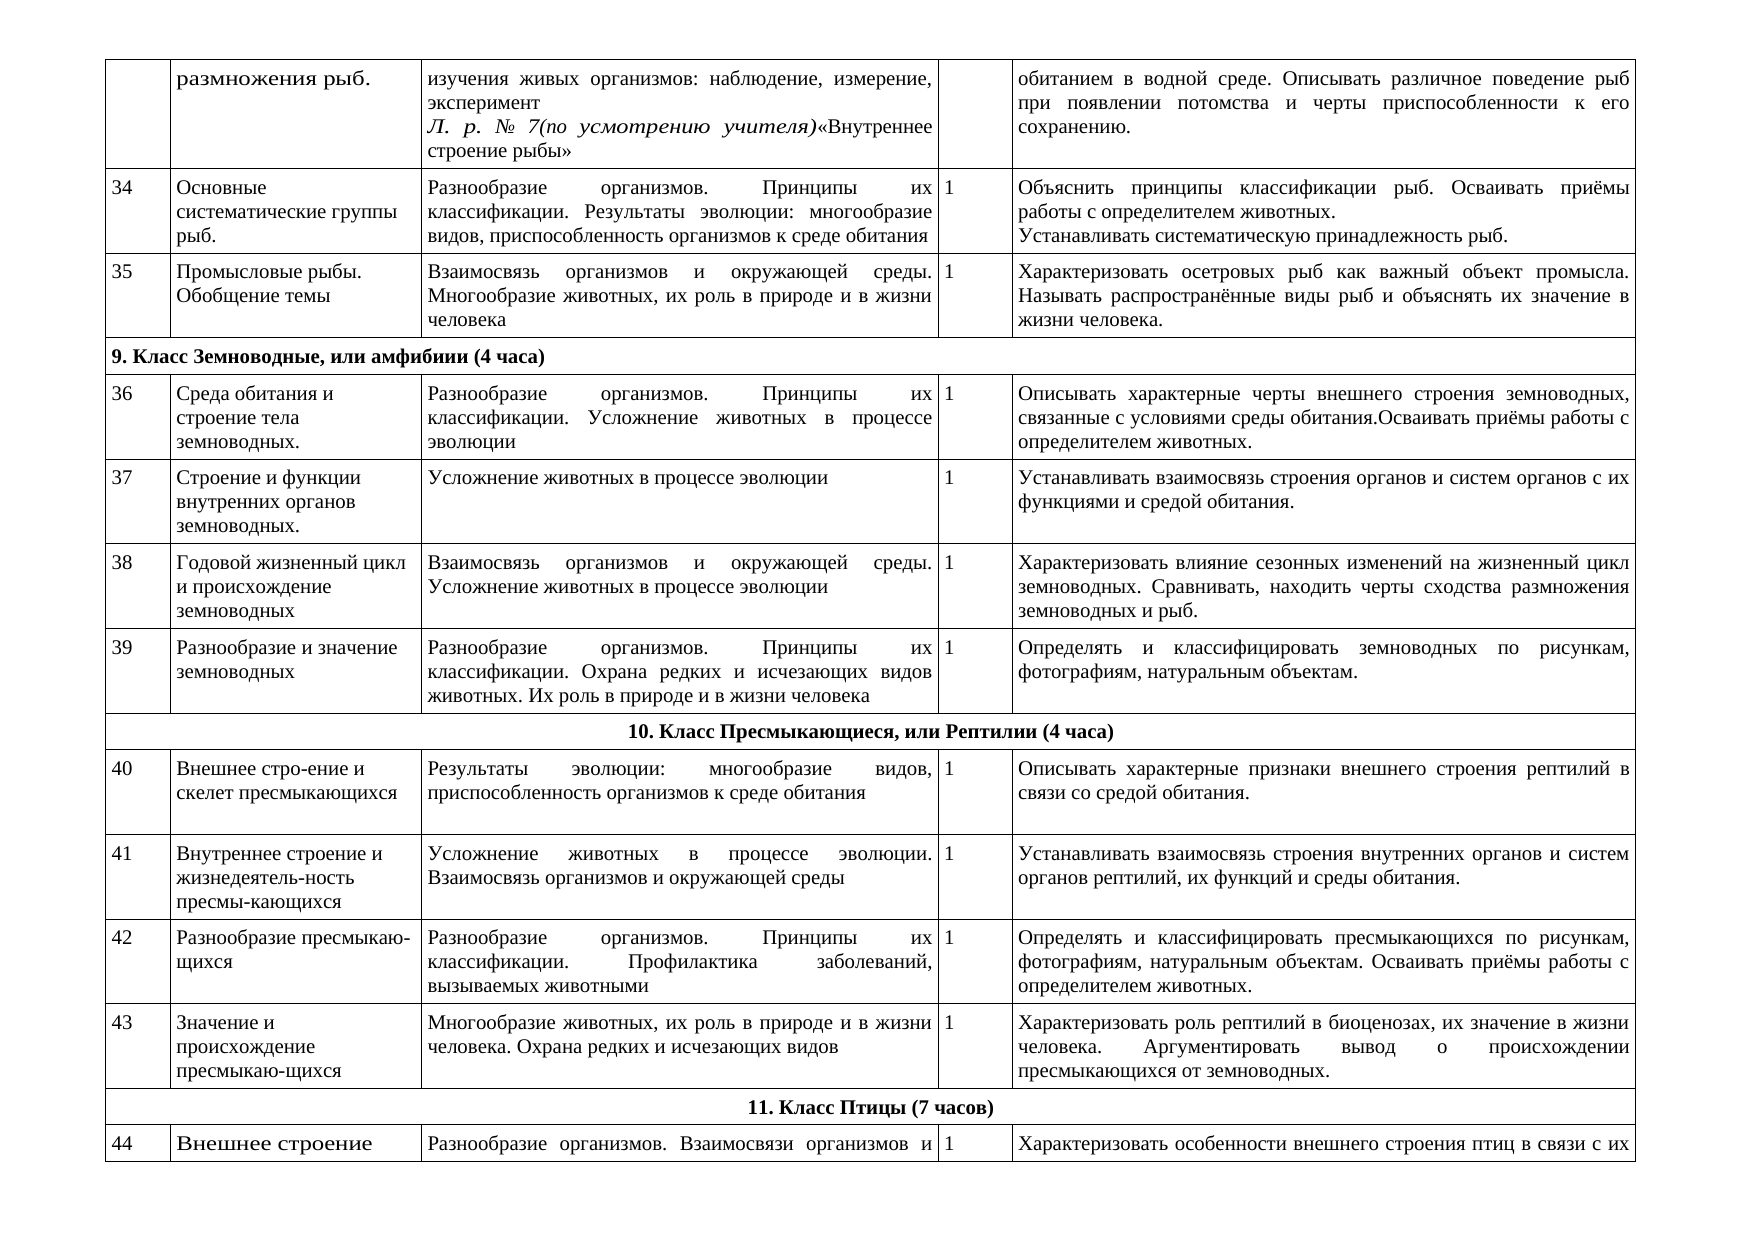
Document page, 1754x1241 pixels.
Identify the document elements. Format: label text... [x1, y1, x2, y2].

table_cell Устанавливать взаимосвязь строения органов и систем органов с их функциями и средой обитания. [1013, 460, 1635, 543]
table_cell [171, 60, 421, 168]
table_cell Разнообразие организмов. Принципы их классификации. Результаты эволюции: многообразие видов, приспособленность организмов к среде обитания [422, 169, 938, 252]
table_cell 1 [939, 254, 1012, 337]
table_cell 9. Класс Земноводные, или амфибиии (4 часа) [106, 338, 1635, 374]
table_cell 1 [939, 1004, 1012, 1088]
table_cell Определять и классифицировать земноводных по рисункам, фотографиям, натуральным объектам. [1013, 629, 1635, 712]
table_cell Многообразие животных, их роль в природе и в жизни человека. Охрана редких и исчезающих видов [422, 1004, 938, 1088]
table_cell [1013, 60, 1635, 168]
table_cell 42 [106, 920, 170, 1003]
table_cell 1 [939, 375, 1012, 458]
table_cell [422, 1125, 938, 1161]
table_cell Характеризовать осетровых рыб как важный объект промысла. Называть распространённые виды рыб и объяснять их значение в жизни человека. [1013, 254, 1635, 337]
table_cell Взаимосвязь организмов и окружающей среды. Усложнение животных в процессе эволюции [422, 544, 938, 628]
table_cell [171, 1125, 421, 1161]
table_cell Характеризовать влияние сезонных изменений на жизненный цикл земноводных. Сравнивать, находить черты сходства размножения земноводных и рыб. [1013, 544, 1635, 628]
table_cell Внутреннее строение и жизнедеятель-ность пресмы-кающихся [171, 835, 421, 918]
table_cell 1 [939, 460, 1012, 543]
table_cell 1 [939, 1125, 1012, 1161]
table_cell Разнообразие и значение земноводных [171, 629, 421, 712]
table_cell Описывать характерные признаки внешнего строения рептилий в связи со средой обитания. [1013, 750, 1635, 834]
table_cell 36 [106, 375, 170, 458]
table_cell 1 [939, 750, 1012, 834]
table_cell Определять и классифицировать пресмыкающихся по рисункам, фотографиям, натуральным объектам. Осваивать приёмы работы с определителем животных. [1013, 920, 1635, 1003]
table_cell Основные систематические группы рыб. [171, 169, 421, 252]
table_cell Результаты эволюции: многообразие видов, приспособленность организмов к среде обитания [422, 750, 938, 834]
table_cell 39 [106, 629, 170, 712]
table_cell Усложнение животных в процессе эволюции [422, 460, 938, 543]
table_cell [422, 60, 938, 168]
table_cell Годовой жизненный цикл и происхождение земноводных [171, 544, 421, 628]
table_cell 10. Класс Пресмыкающиеся, или Рептилии (4 часа) [106, 714, 1635, 749]
table_cell Взаимосвязь организмов и окружающей среды. Многообразие животных, их роль в природе и в жизни человека [422, 254, 938, 337]
table_cell Разнообразие организмов. Принципы их классификации. Профилактика заболеваний, вызываемых животными [422, 920, 938, 1003]
table_cell 1 [939, 169, 1012, 252]
table_cell 1 [939, 835, 1012, 918]
table_cell Объяснить принципы классификации рыб. Осваивать приёмы работы с определителем животных. Устанавливать систематическую принадлежность рыб. [1013, 169, 1635, 252]
table_cell Разнообразие организмов. Принципы их классификации. Усложнение животных в процессе эволюции [422, 375, 938, 458]
table_cell 1 [939, 629, 1012, 712]
table_cell 41 [106, 835, 170, 918]
table_cell 40 [106, 750, 170, 834]
table_cell 34 [106, 169, 170, 252]
table_cell Внешнее стро-ение и скелет пресмыкающихся [171, 750, 421, 834]
table_cell Промысловые рыбы. Обобщение темы [171, 254, 421, 337]
table_cell Усложнение животных в процессе эволюции. Взаимосвязь организмов и окружающей среды [422, 835, 938, 918]
table_cell 38 [106, 544, 170, 628]
table_cell 43 [106, 1004, 170, 1088]
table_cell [1013, 1125, 1635, 1161]
table_cell Описывать характерные черты внешнего строения земноводных, связанные с условиями среды обитания.Осваивать приёмы работы с определителем животных. [1013, 375, 1635, 458]
table_cell 1 [939, 544, 1012, 628]
table_cell 37 [106, 460, 170, 543]
table_cell 35 [106, 254, 170, 337]
table_cell Строение и функции внутренних органов земноводных. [171, 460, 421, 543]
table_cell 44 [106, 1125, 170, 1161]
table_cell 11. Класс Птицы (7 часов) [106, 1089, 1635, 1124]
table_cell 1 [939, 920, 1012, 1003]
table_cell Характеризовать роль рептилий в биоценозах, их значение в жизни человека. Аргументировать вывод о происхождении пресмыкающихся от земноводных. [1013, 1004, 1635, 1088]
table_cell Разнообразие организмов. Принципы их классификации. Охрана редких и исчезающих видов животных. Их роль в природе и в жизни человека [422, 629, 938, 712]
table_cell Значение и происхождение пресмыкаю-щихся [171, 1004, 421, 1088]
table_cell 1 [939, 60, 1012, 168]
table_cell 33 [106, 60, 170, 168]
table_cell Разнообразие пресмыкаю-щихся [171, 920, 421, 1003]
table_cell Среда обитания и строение тела земноводных. [171, 375, 421, 458]
table_cell Устанавливать взаимосвязь строения внутренних органов и систем органов рептилий, их функций и среды обитания. [1013, 835, 1635, 918]
